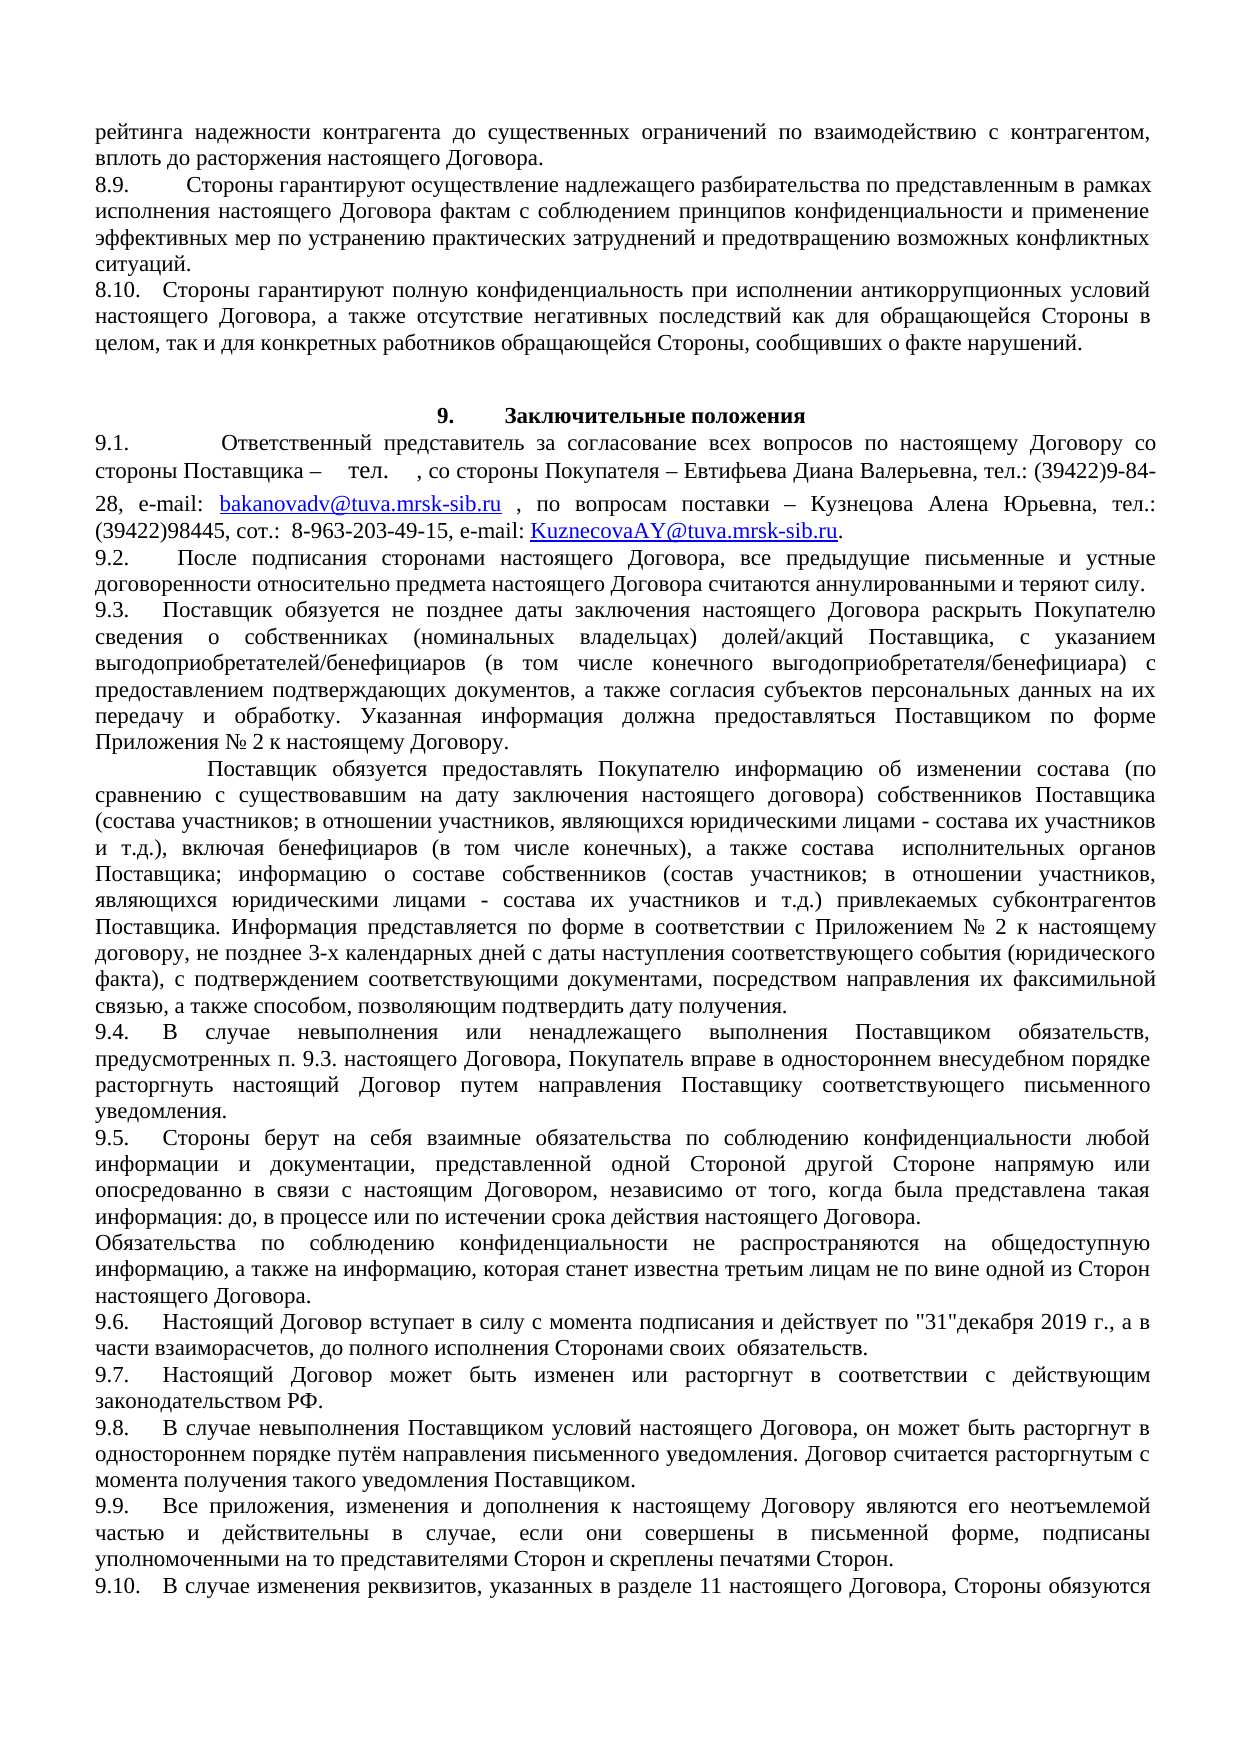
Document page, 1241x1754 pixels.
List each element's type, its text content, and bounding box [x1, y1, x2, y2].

list Заключительные положения [95, 402, 1147, 429]
list Ответственный представитель за согласование всех вопросов по настоящему Договору со стороны Поставщика – тел. , со стороны Покупателя – Евтифьева Диана Валерьевна, тел.: (39422)9-84-28, e-mail: bakanovadv@tuva.mrsk-sib.ru , по вопросам поставки – Кузнецова Алена Юрьевна, тел.: (39422)98445, сот.: 8-963-203-49-15, e-mail: KuznecovaAY@tuva.mrsk-sib.ru. [95, 429, 1158, 544]
list Настоящий Договор вступает в силу с момента подписания и действует по "31"декабря 2019 г., а в части взаиморасчетов, до полного исполнения Сторонами своих обязательств. [95, 1308, 1152, 1361]
list Настоящий Договор может быть изменен или расторгнут в соответствии с действующим законодательством РФ. [95, 1361, 1152, 1413]
text Поставщик обязуется предоставлять Покупателю информацию об изменении состава (по сравнению с существовавшим на дату заключения настоящего договора) собственников Поставщика (состава участников; в отношении участников, являющихся юридическими лицами - состава их участников и т.д.), включая бенефициаров (в том числе конечных), а также состава исполнительных органов Поставщика; информацию о составе собственников (состав участников; в отношении участников, являющихся юридическими лицами - состава их участников и т.д.) привлекаемых субконтрагентов Поставщика. Информация представляется по форме в соответствии с Приложением № 2 к настоящему договору, не позднее 3-х календарных дней с даты наступления соответствующего события (юридического факта), с подтверждением соответствующими документами, посредством направления их факсимильной связью, а также способом, позволяющим подтвердить дату получения. [95, 755, 1158, 1018]
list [95, 118, 1152, 171]
text Обязательства по соблюдению конфиденциальности не распространяются на общедоступную информацию, а также на информацию, которая станет известна третьим лицам не по вине одной из Сторон настоящего Договора. [95, 1229, 1152, 1308]
list Все приложения, изменения и дополнения к настоящему Договору являются его неотъемлемой частью и действительны в случае, если они совершены в письменной форме, подписаны уполномоченными на то представителями Сторон и скреплены печатями Сторон. [95, 1493, 1152, 1572]
list Стороны берут на себя взаимные обязательства по соблюдению конфиденциальности любой информации и документации, представленной одной Стороной другой Стороне напрямую или опосредованно в связи с настоящим Договором, независимо от того, когда была представлена такая информация: до, в процессе или по истечении срока действия настоящего Договора. [95, 1124, 1152, 1229]
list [95, 1572, 1152, 1598]
list После подписания сторонами настоящего Договора, все предыдущие письменные и устные договоренности относительно предмета настоящего Договора считаются аннулированными и теряют силу. [95, 544, 1158, 597]
list В случае невыполнения Поставщиком условий настоящего Договора, он может быть расторгнут в одностороннем порядке путём направления письменного уведомления. Договор считается расторгнутым с момента получения такого уведомления Поставщиком. [95, 1413, 1152, 1493]
list Стороны гарантируют осуществление надлежащего разбирательства по представленным в рамках исполнения настоящего Договора фактам с соблюдением принципов конфиденциальности и применение эффективных мер по устранению практических затруднений и предотвращению возможных конфликтных ситуаций. [95, 171, 1152, 276]
list Поставщик обязуется не позднее даты заключения настоящего Договора раскрыть Покупателю сведения о собственниках (номинальных владельцах) долей/акций Поставщика, с указанием выгодоприобретателей/бенефициаров (в том числе конечного выгодоприобретателя/бенефициара) с предоставлением подтверждающих документов, а также согласия субъектов персональных данных на их передачу и обработку. Указанная информация должна предоставляться Поставщиком по форме Приложения № 2 к настоящему Договору. [95, 597, 1158, 755]
list В случае невыполнения или ненадлежащего выполнения Поставщиком обязательств, предусмотренных п. 9.3. настоящего Договора, Покупатель вправе в одностороннем внесудебном порядке расторгнуть настоящий Договор путем направления Поставщику соответствующего письменного уведомления. [95, 1018, 1152, 1124]
list Стороны гарантируют полную конфиденциальность при исполнении антикоррупционных условий настоящего Договора, а также отсутствие негативных последствий как для обращающейся Стороны в целом, так и для конкретных работников обращающейся Стороны, сообщивших о факте нарушений. [95, 276, 1152, 355]
